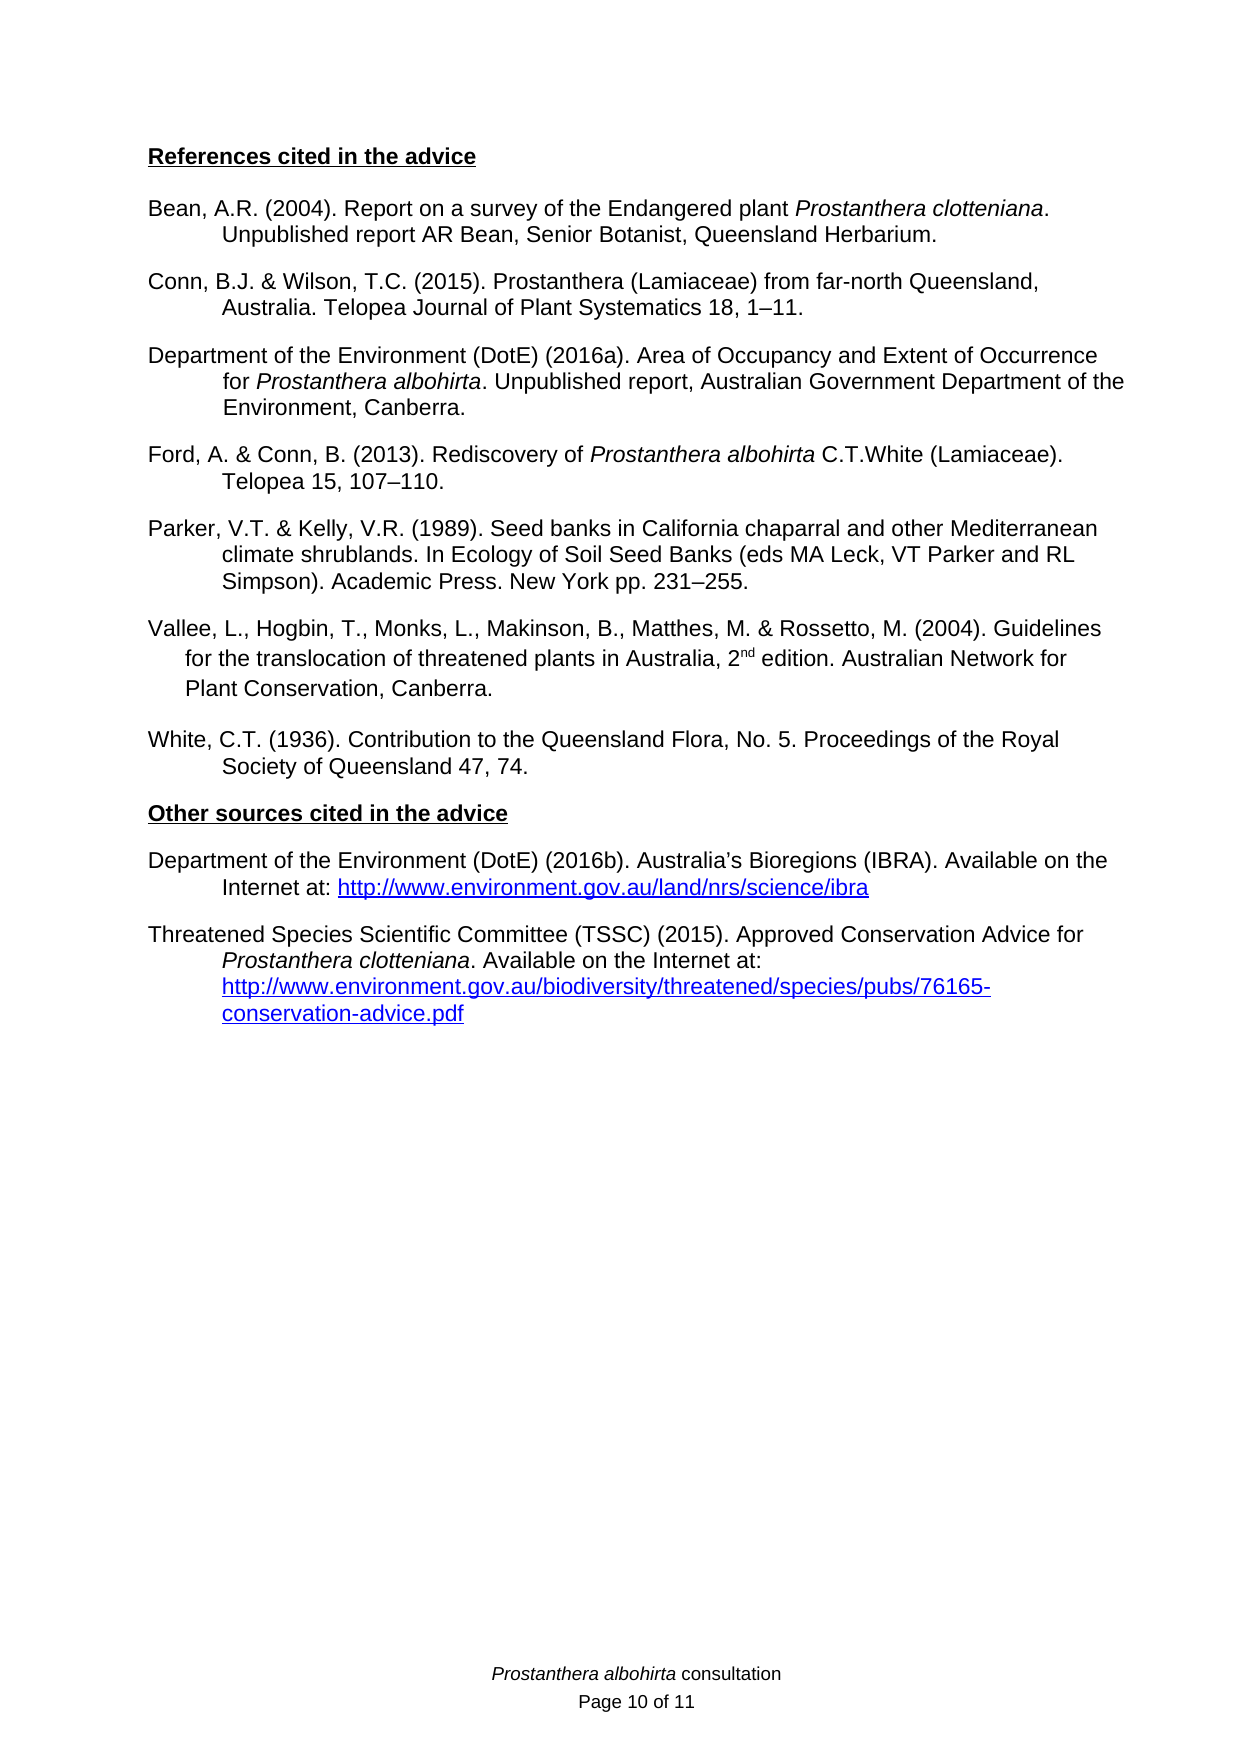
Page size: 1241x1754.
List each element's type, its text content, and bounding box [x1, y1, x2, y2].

text Ford, A. & Conn, B. (2013). Rediscovery of Prostanthera albohirta C.T.White (Lamiaceae). Telopea 15, 107–110. [148, 441, 1125, 494]
text Department of the Environment (DotE) (2016a). Area of Occupancy and Extent of Occurrence for Prostanthera albohirta. Unpublished report, Australian Government Department of the Environment, Canberra. [148, 342, 1125, 421]
text References cited in the advice [148, 143, 1125, 169]
text White, C.T. (1936). Contribution to the Queensland Flora, No. 5. Proceedings of the Royal Society of Queensland 47, 74. [148, 726, 1125, 779]
text Vallee, L., Hogbin, T., Monks, L., Makinson, B., Matthes, M. & Rossetto, M. (2004). Guidelines for the translocation of threatened plants in Australia, 2nd edition. Australian Network for Plant Conservation, Canberra. [148, 615, 1125, 702]
text Department of the Environment (DotE) (2016b). Australia’s Bioregions (IBRA). Available on the Internet at: http://www.environment.gov.au/land/nrs/science/ibra [148, 847, 1125, 900]
text Conn, B.J. & Wilson, T.C. (2015). Prostanthera (Lamiaceae) from far-north Queensland, Australia. Telopea Journal of Plant Systematics 18, 1–11. [148, 268, 1125, 321]
text Threatened Species Scientific Committee (TSSC) (2015). Approved Conservation Advice for Prostanthera clotteniana. Available on the Internet at: http://www.environment.gov.au/biodiversity/threatened/species/pubs/76165-conservation-advice.pdf [148, 921, 1125, 1026]
text Bean, A.R. (2004). Report on a survey of the Endangered plant Prostanthera clotteniana. Unpublished report AR Bean, Senior Botanist, Queensland Herbarium. [148, 194, 1125, 247]
text Other sources cited in the advice [148, 800, 1125, 826]
text Parker, V.T. & Kelly, V.R. (1989). Seed banks in California chaparral and other Mediterranean climate shrublands. In Ecology of Soil Seed Banks (eds MA Leck, VT Parker and RL Simpson). Academic Press. New York pp. 231–255. [148, 515, 1125, 594]
